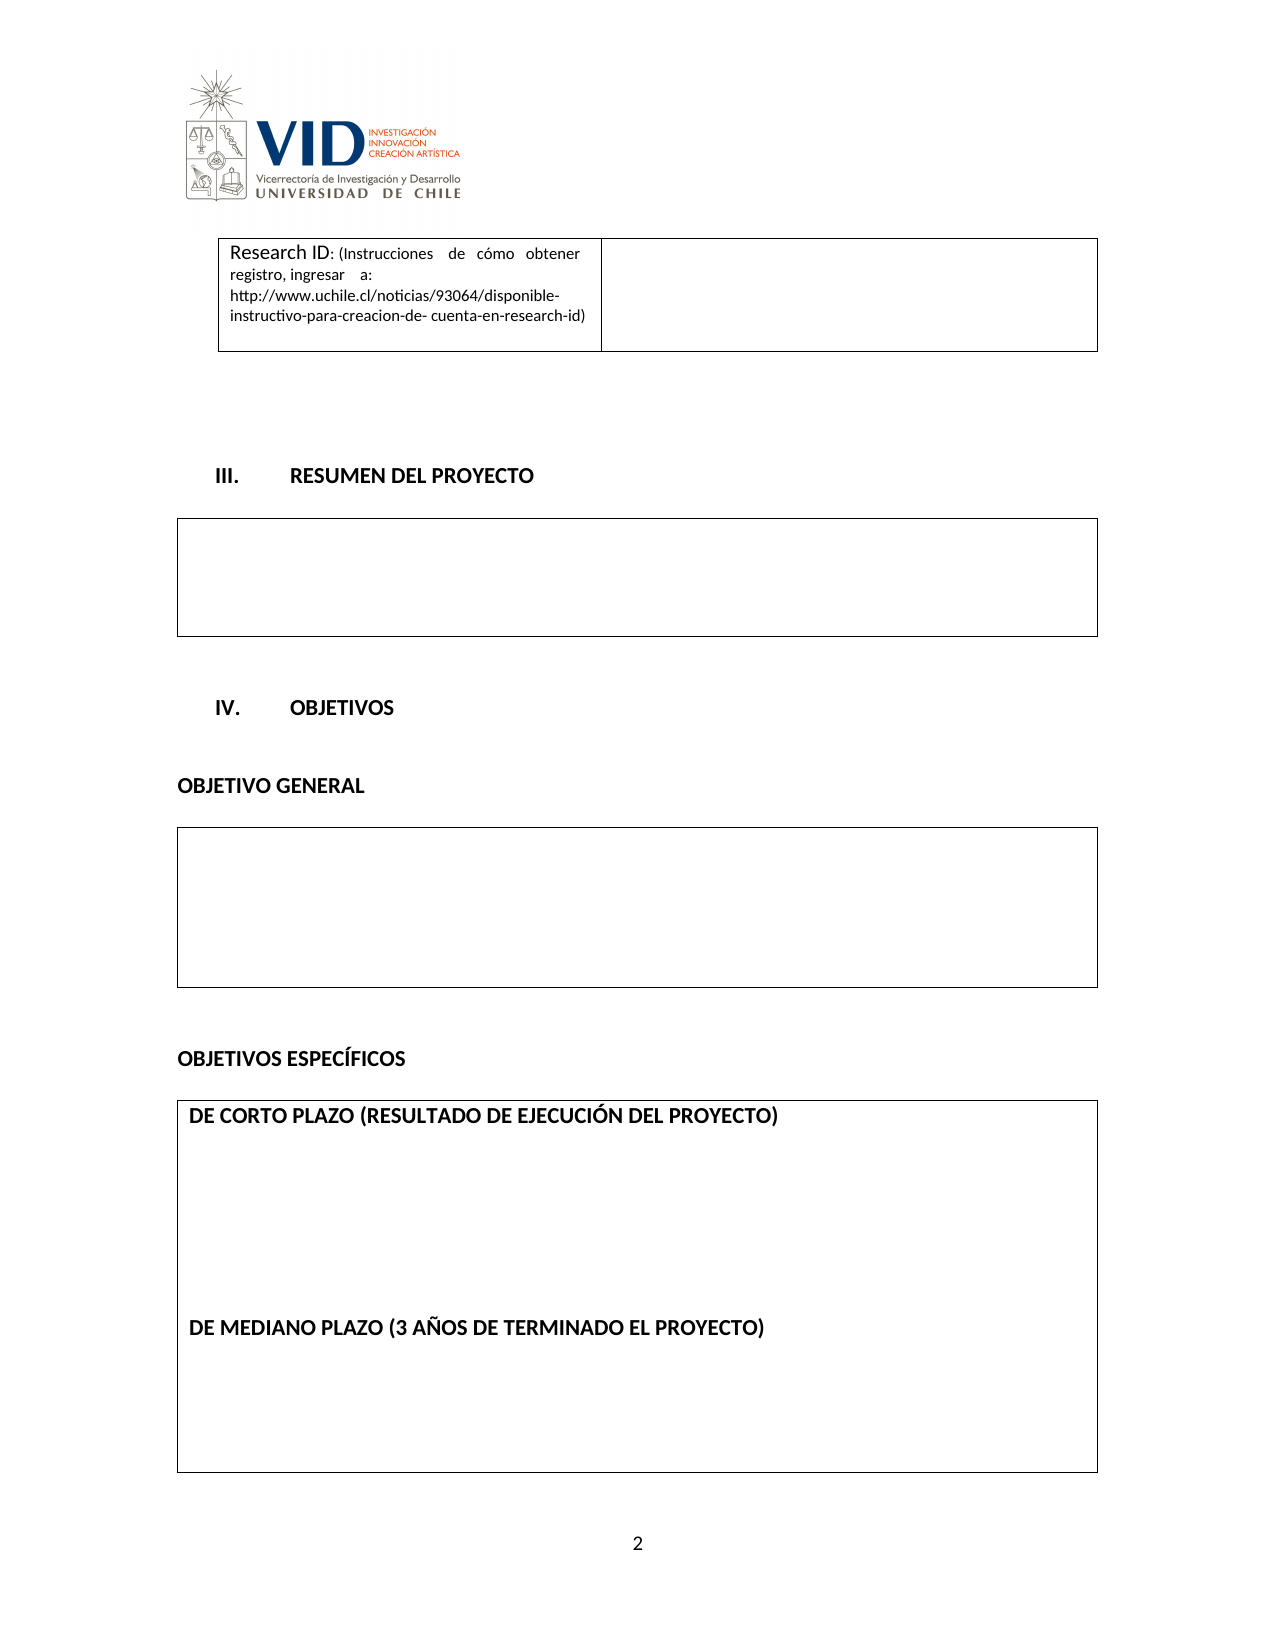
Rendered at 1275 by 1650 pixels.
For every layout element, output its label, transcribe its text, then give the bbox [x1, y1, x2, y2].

table_header [178, 828, 1097, 987]
list OBJETIVOS [215, 693, 1098, 721]
text OBJETIVO GENERAL [177, 771, 1098, 799]
picture [177, 44, 469, 239]
table_cell [602, 239, 1097, 351]
text OBJETIVOS ESPECÍFICOS [177, 1044, 1098, 1072]
table_cell Research ID: (Instrucciones de cómo obtener registro, ingresar a: http://www.uchile.cl/noticias/93064/disponible-instructivo-para-creacion-de- cuenta-en-research-id) [219, 239, 601, 351]
table_header [178, 519, 1097, 636]
list RESUMEN DEL PROYECTO [215, 461, 1098, 489]
